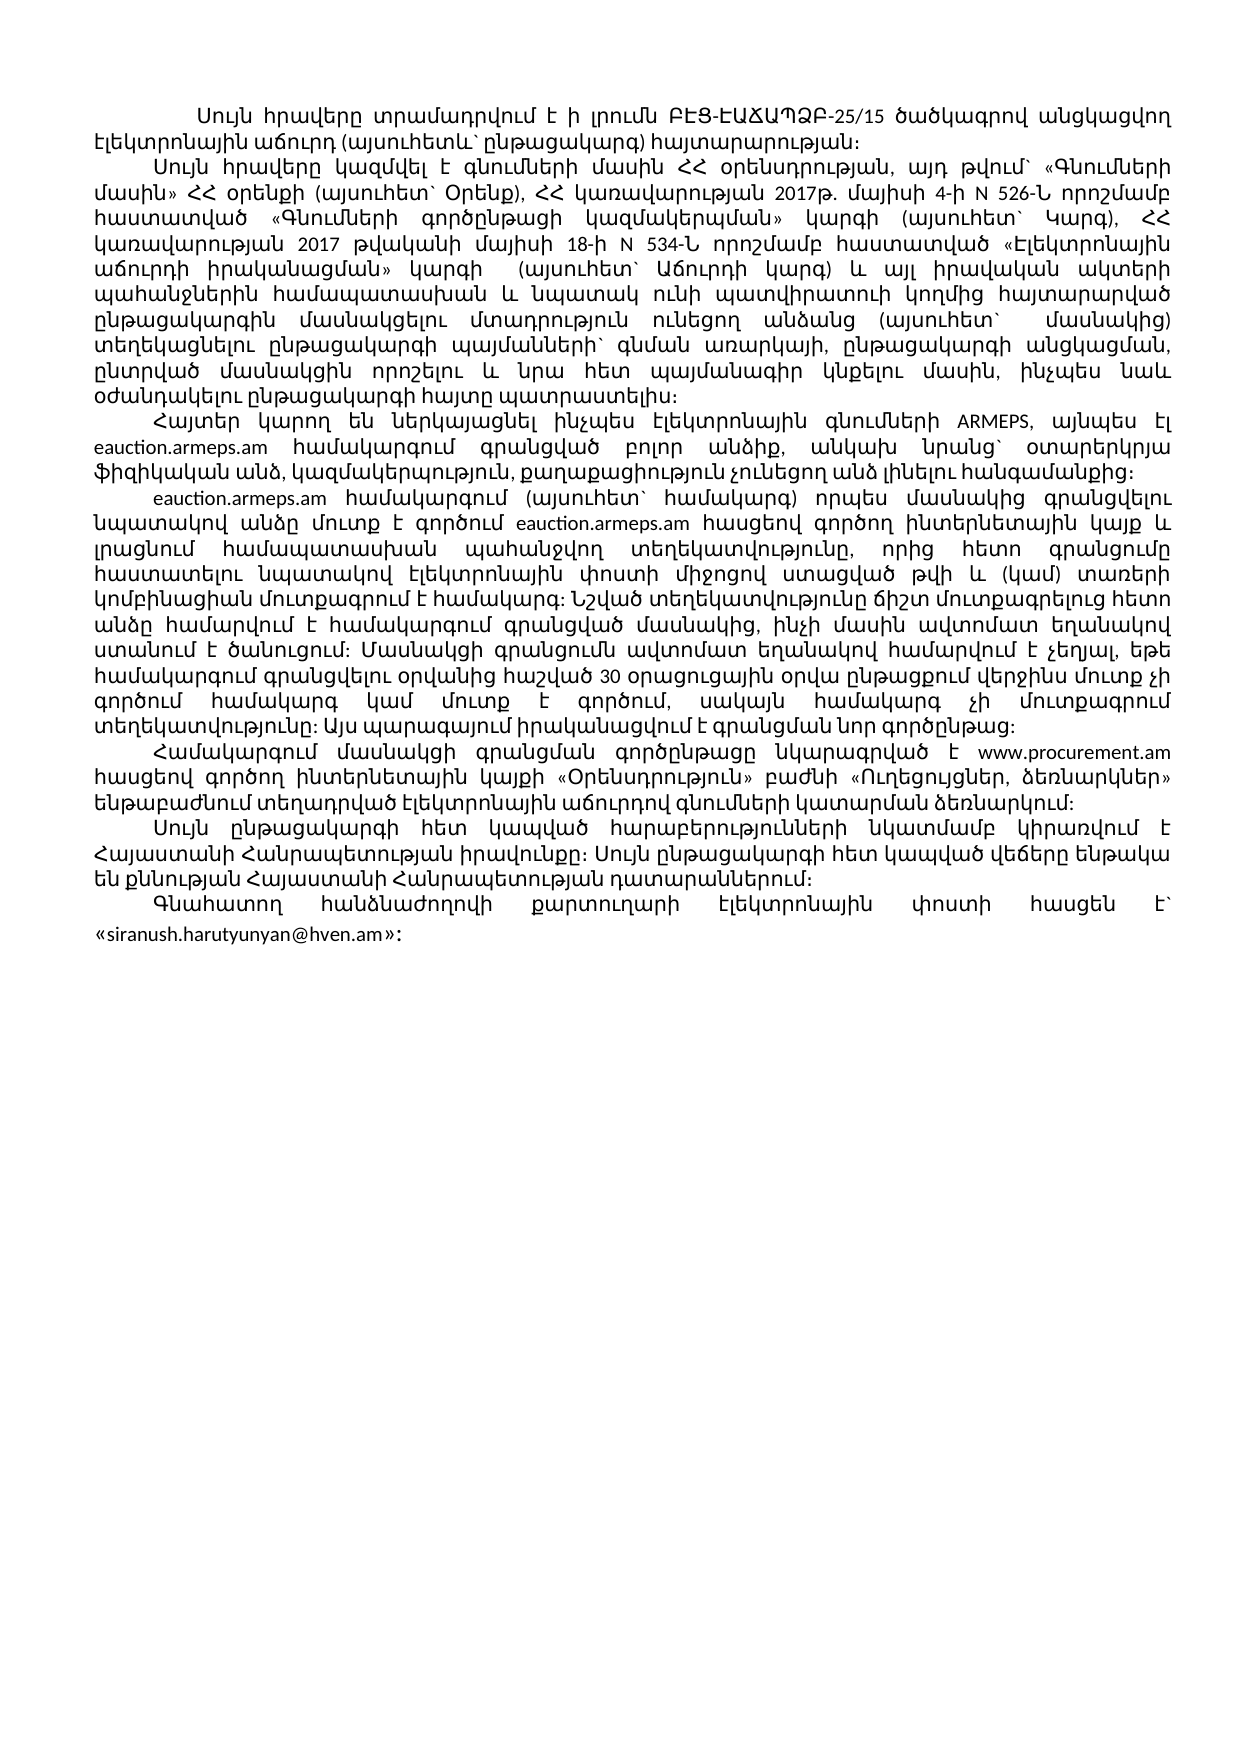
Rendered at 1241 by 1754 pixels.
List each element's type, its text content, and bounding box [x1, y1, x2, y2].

text Հայտեր կարող են ներկայացնել ինչպես էլեկտրոնային գնումների ARMEPS, այնպես էլ eauction.armeps.am համակարգում գրանցված բոլոր անձիք, անկախ նրանց` օտարերկրյա ֆիզիկական անձ, կազմակերպություն, քաղաքացիություն չունեցող անձ լինելու հանգամանքից։ [94, 409, 1171, 485]
text eauction.armeps.am համակարգում (այսուհետ` համակարգ) որպես մասնակից գրանցվելու նպատակով անձը մուտք է գործում eauction.armeps.am հասցեով գործող ինտերնետային կայք և լրացնում համապատասխան պահանջվող տեղեկատվությունը, որից հետո գրանցումը հաստատելու նպատակով էլեկտրոնային փոստի միջոցով ստացված թվի և (կամ) տառերի կոմբինացիան մուտքագրում է համակարգ: Նշված տեղեկատվությունը ճիշտ մուտքագրելուց հետո անձը համարվում է համակարգում գրանցված մասնակից, ինչի մասին ավտոմատ եղանակով ստանում է ծանուցում: Մասնակցի գրանցումն ավտոմատ եղանակով համարվում է չեղյալ, եթե համակարգում գրանցվելու օրվանից հաշված 30 օրացուցային օրվա ընթացքում վերջինս մուտք չի գործում համակարգ կամ մուտք է գործում, սակայն համակարգ չի մուտքագրում տեղեկատվությունը: Այս պարագայում իրականացվում է գրանցման նոր գործընթաց: [94, 485, 1171, 739]
text Համակարգում մասնակցի գրանցման գործընթացը նկարագրված է www.procurement.am հասցեով գործող ինտերնետային կայքի «Օրենսդրություն» բաժնի «Ուղեցույցներ, ձեռնարկներ» ենթաբաժնում տեղադրված էլեկտրոնային աճուրդով գնումների կատարման ձեռնարկում: [94, 739, 1171, 815]
text Սույն հրավերը կազմվել է գնումների մասին ՀՀ օրենսդրության, այդ թվում` «Գնումների մասին» ՀՀ օրենքի (այսուհետ` Օրենք), ՀՀ կառավարության 2017թ. մայիսի 4-ի N 526-Ն որոշմամբ հաստատված «Գնումների գործընթացի կազմակերպման» կարգի (այսուհետ` Կարգ), ՀՀ կառավարության 2017 թվականի մայիսի 18-ի N 534-Ն որոշմամբ հաստատված «Էլեկտրոնային աճուրդի իրականացման» կարգի (այսուհետ` Աճուրդի կարգ) և այլ իրավական ակտերի պահանջներին համապատասխան և նպատակ ունի պատվիրատուի կողմից հայտարարված ընթացակարգին մասնակցելու մտադրություն ունեցող անձանց (այսուհետ` մասնակից) տեղեկացնելու ընթացակարգի պայմանների` գնման առարկայի, ընթացակարգի անցկացման, ընտրված մասնակցին որոշելու և նրա հետ պայմանագիր կնքելու մասին, ինչպես նաև օժանդակելու ընթացակարգի հայտը պատրաստելիս։ [94, 154, 1171, 409]
text Սույն հրավերը տրամադրվում է ի լրումն ԲԷՑ-ԷԱՃԱՊՁԲ-25/15 ծածկագրով անցկացվող էլեկտրոնային աճուրդ (այսուհետև` ընթացակարգ) հայտարարության։ [94, 104, 1171, 154]
text Սույն ընթացակարգի հետ կապված հարաբերությունների նկատմամբ կիրառվում է Հայաստանի Հանրապետության իրավունքը։ Սույն ընթացակարգի հետ կապված վեճերը ենթակա են քննության Հայաստանի Հանրապետության դատարաններում։ [94, 815, 1171, 892]
text Գնահատող հանձնաժողովի քարտուղարի էլեկտրոնային փոստի հասցեն է` «siranush.harutyunyan@hven.am»: [94, 892, 1171, 948]
